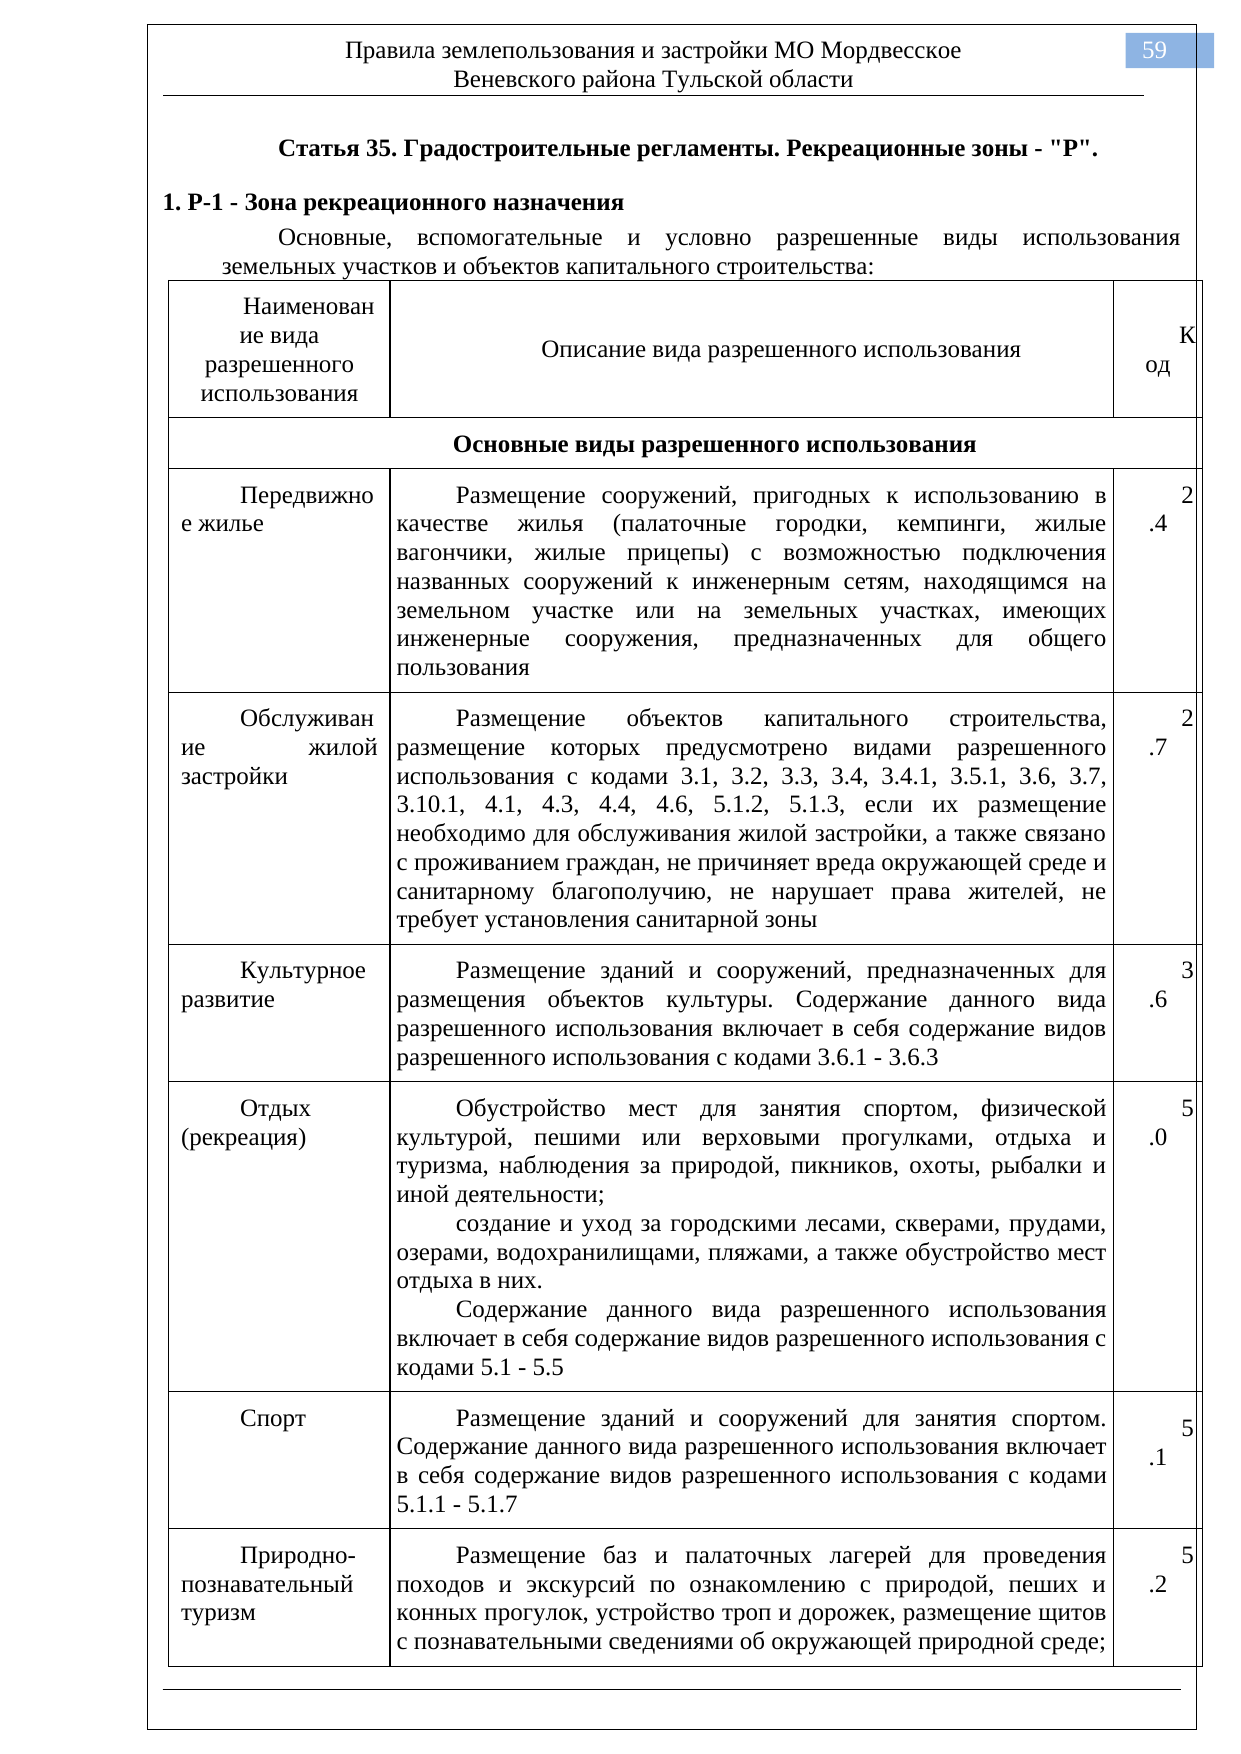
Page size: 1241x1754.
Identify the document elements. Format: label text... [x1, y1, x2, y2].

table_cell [391, 1529, 1113, 1666]
subtitle 1. Р-1 - Зона рекреационного назначения [162, 187, 1181, 216]
text Основные, вспомогательные и условно разрешенные виды использования земельных участков и объектов капитального строительства: [222, 222, 1181, 280]
table_cell Размещение сооружений, пригодных к использованию в качестве жилья (палаточные городки, кемпинги, жилые вагончики, жилые прицепы) с возможностью подключения названных сооружений к инженерным сетям, находящимся на земельном участке или на земельных участках, имеющих инженерные сооружения, предназначенных для общего пользования [391, 469, 1113, 692]
table_cell 2.7 [1114, 693, 1196, 944]
table_cell 5.0 [1114, 1082, 1196, 1391]
table_cell Размещение зданий и сооружений для занятия спортом. Содержание данного вида разрешенного использования включает в себя содержание видов разрешенного использования с кодами 5.1.1 - 5.1.7 [391, 1392, 1113, 1528]
table_cell Размещение зданий и сооружений, предназначенных для размещения объектов культуры. Содержание данного вида разрешенного использования включает в себя содержание видов разрешенного использования с кодами 3.6.1 - 3.6.3 [391, 945, 1113, 1081]
table_cell Отдых (рекреация) [169, 1082, 389, 1391]
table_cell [169, 1529, 389, 1666]
table_cell 2.4 [1114, 469, 1196, 692]
table_cell Размещение объектов капитального строительства, размещение которых предусмотрено видами разрешенного использования с кодами 3.1, 3.2, 3.3, 3.4, 3.4.1, 3.5.1, 3.6, 3.7, 3.10.1, 4.1, 4.3, 4.4, 4.6, 5.1.2, 5.1.3, если их размещение необходимо для обслуживания жилой застройки, а также связано с проживанием граждан, не причиняет вреда окружающей среде и санитарному благополучию, не нарушает права жителей, не требует установления санитарной зоны [391, 693, 1113, 944]
table_cell Обустройство мест для занятия спортом, физической культурой, пешими или верховыми прогулками, отдыха и туризма, наблюдения за природой, пикников, охоты, рыбалки и иной деятельности; создание и уход за городскими лесами, скверами, прудами, озерами, водохранилищами, пляжами, а также обустройство мест отдыха в них. Содержание данного вида разрешенного использования включает в себя содержание видов разрешенного использования с кодами 5.1 - 5.5 [391, 1082, 1113, 1391]
table_cell Спорт [169, 1392, 389, 1528]
table_header Описание вида разрешенного использования [391, 281, 1113, 417]
table_header Код [1114, 281, 1196, 417]
subtitle Статья 35. Градостроительные регламенты. Рекреационные зоны - "Р". [222, 133, 1181, 162]
table_header Наименование вида разрешенного использования [169, 281, 389, 417]
table_cell Передвижное жилье [169, 469, 389, 692]
table_cell Обслуживание жилой застройки [169, 693, 389, 944]
table_cell 5.1 [1114, 1392, 1196, 1528]
table_cell Культурное развитие [169, 945, 389, 1081]
table_cell 3.6 [1114, 945, 1196, 1081]
table_cell 5.2 [1114, 1529, 1196, 1666]
table_cell Основные виды разрешенного использования [169, 418, 1196, 468]
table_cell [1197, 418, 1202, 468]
